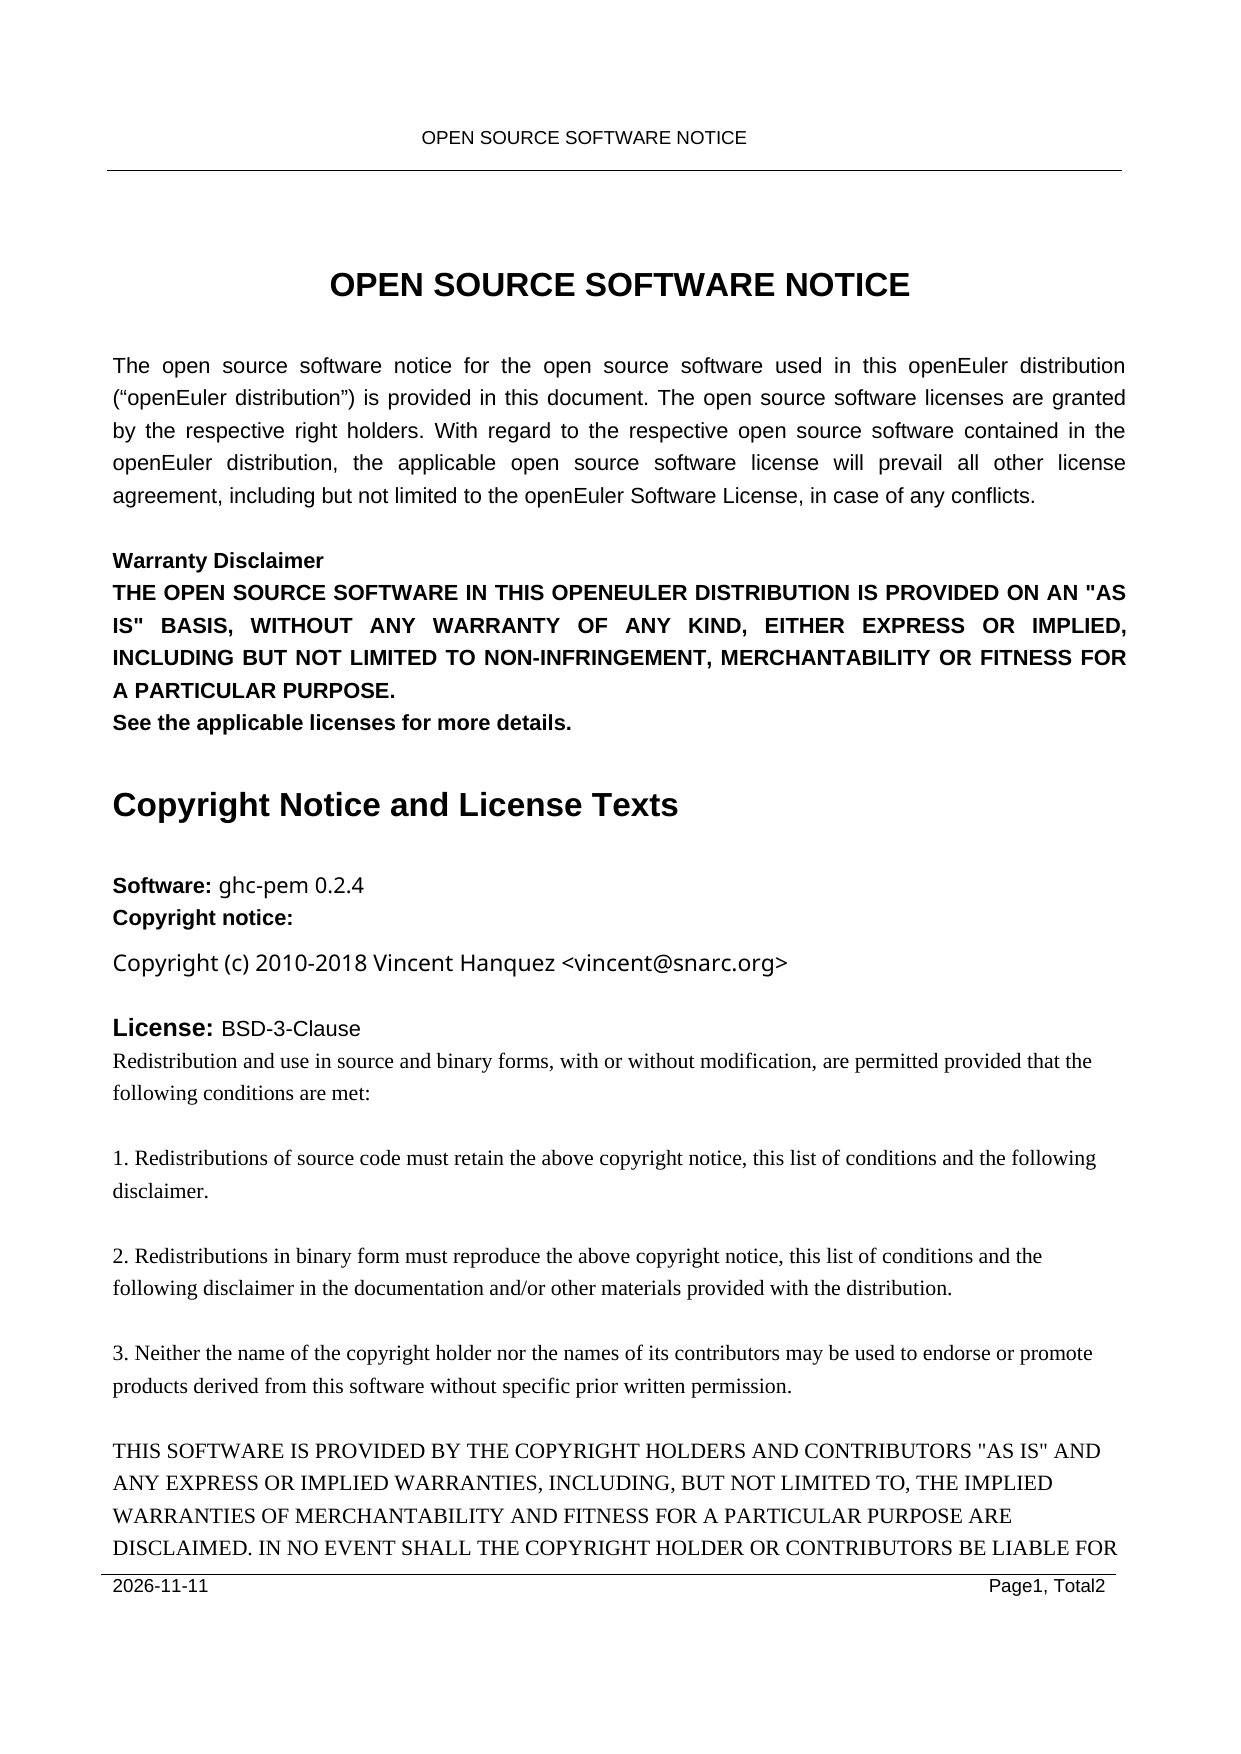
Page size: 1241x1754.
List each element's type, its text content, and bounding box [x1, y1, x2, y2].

text License: BSD-3-Clause [112, 1012, 1128, 1044]
text Copyright Notice and License Texts [112, 771, 1128, 836]
text Warranty Disclaimer [112, 544, 1128, 576]
text Copyright notice: [112, 901, 1128, 934]
text The open source software notice for the open source software used in this openEuler distribution (“openEuler distribution”) is provided in this document. The open source software licenses are granted by the respective right holders. With regard to the respective open source software contained in the openEuler distribution, the applicable open source software license will prevail all other license agreement, including but not limited to the openEuler Software License, in case of any conflicts. [112, 349, 1128, 511]
text THE OPEN SOURCE SOFTWARE IN THIS OPENEULER DISTRIBUTION IS PROVIDED ON AN "AS IS" BASIS, WITHOUT ANY WARRANTY OF ANY KIND, EITHER EXPRESS OR IMPLIED, INCLUDING BUT NOT LIMITED TO NON-INFRINGEMENT, MERCHANTABILITY OR FITNESS FOR A PARTICULAR PURPOSE. See the applicable licenses for more details. [112, 576, 1128, 739]
text OPEN SOURCE SOFTWARE NOTICE [112, 251, 1128, 316]
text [112, 1044, 1128, 1564]
title Software: ghc-pem 0.2.4 [112, 869, 1128, 901]
text Copyright (c) 2010-2018 Vincent Hanquez <vincent@snarc.org> [112, 947, 1128, 1012]
